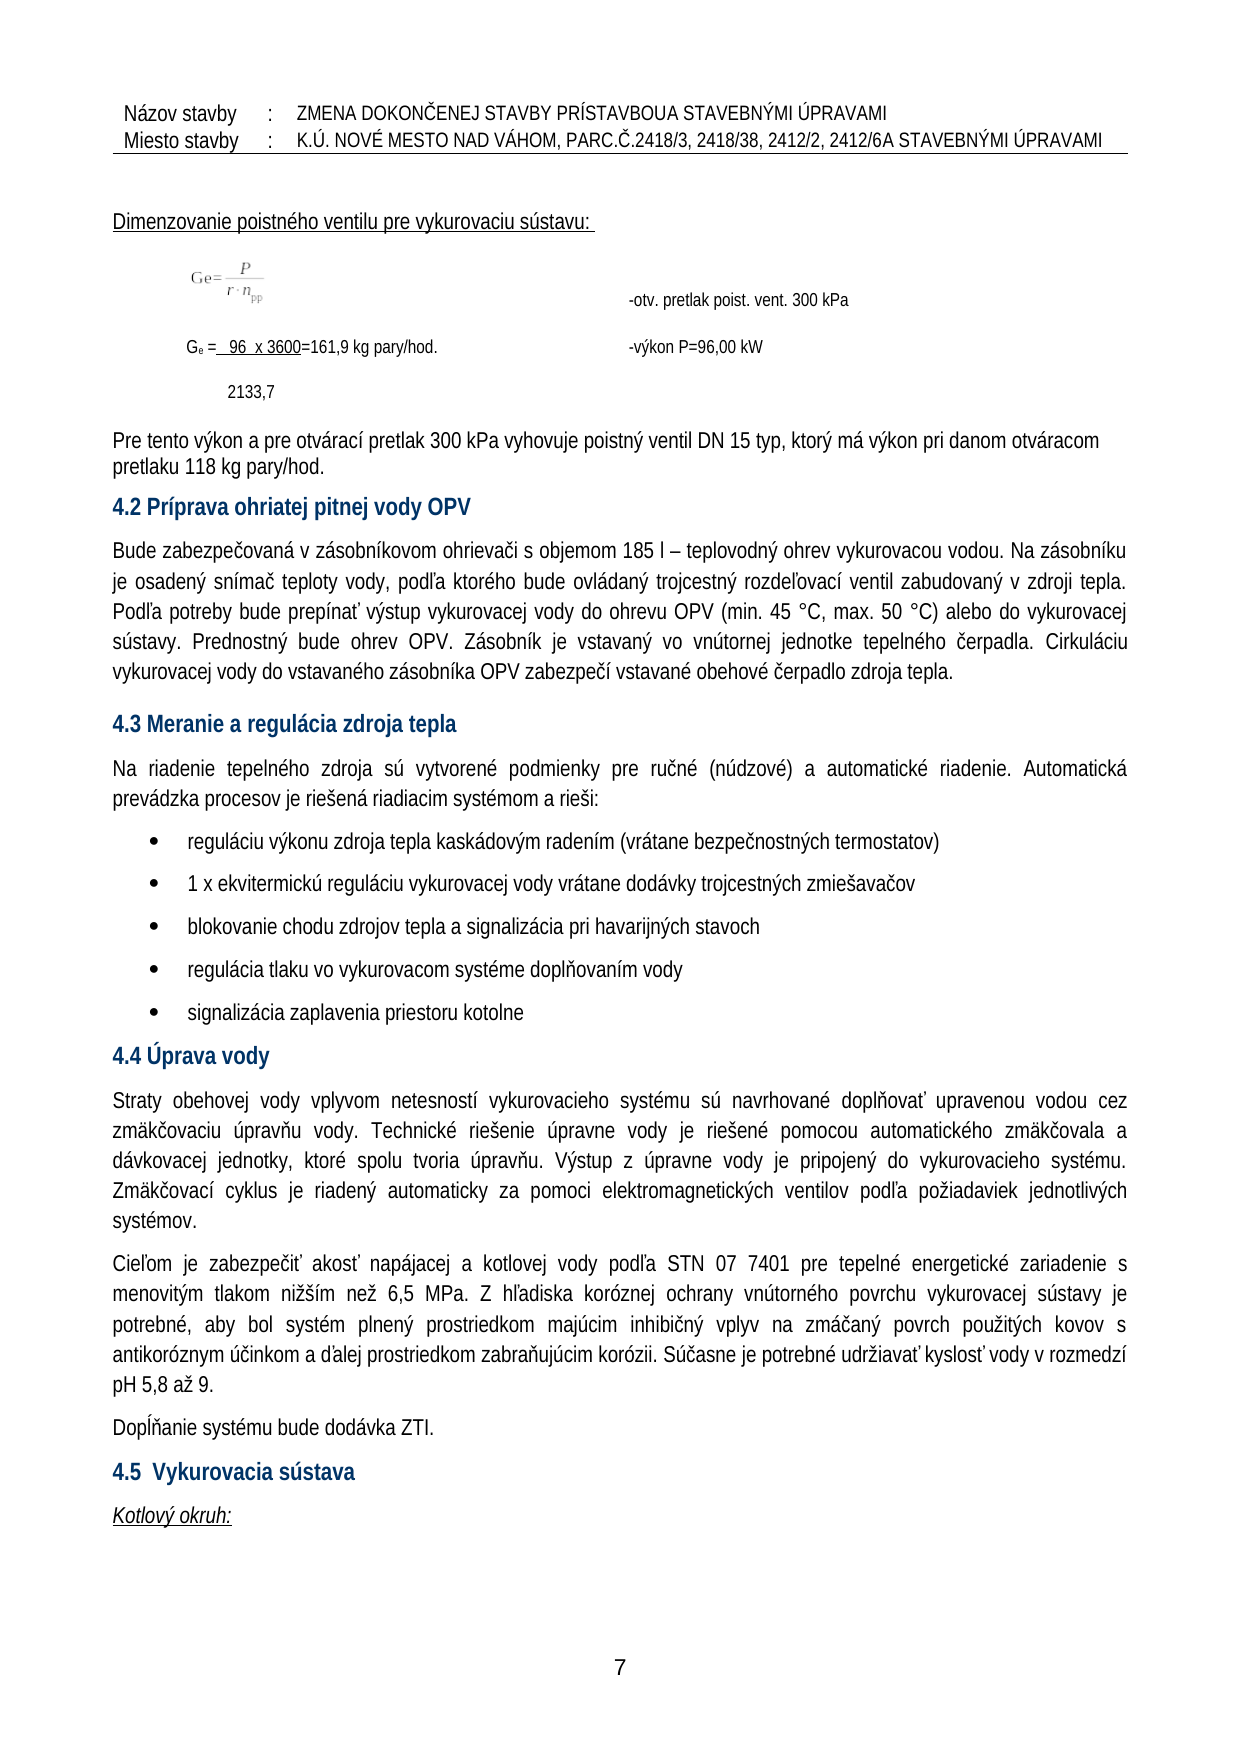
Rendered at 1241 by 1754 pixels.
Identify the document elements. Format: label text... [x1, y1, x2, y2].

text Dopĺňanie systému bude dodávka ZTI. [112, 1414, 1128, 1440]
list reguláciu výkonu zdroja tepla kaskádovým radením (vrátane bezpečnostných termostatov) [150, 828, 1128, 854]
list 1 x ekvitermickú reguláciu vykurovacej vody vrátane dodávky trojcestných zmiešavačov [150, 870, 1128, 897]
text Dimenzovanie poistného ventilu pre vykurovaciu sústavu: [112, 208, 1128, 235]
text Na riadenie tepelného zdroja sú vytvorené podmienky pre ručné (núdzové) a automatické riadenie. Automatická prevádzka procesov je riešená riadiacim systémom a rieši: [112, 755, 1128, 811]
list blokovanie chodu zdrojov tepla a signalizácia pri havarijných stavoch [150, 913, 1128, 939]
list regulácia tlaku vo vykurovacom systéme doplňovaním vody [150, 956, 1128, 982]
text 2133,7 [142, 381, 1128, 403]
text Ge = 96 x 3600=161,9 kg pary/hod. -výkon P=96,00 kW [142, 336, 1128, 357]
text Bude zabezpečovaná v zásobníkovom ohrievači s objemom 185 l – teplovodný ohrev vykurovacou vodou. Na zásobníku je osadený snímač teploty vody, podľa ktorého bude ovládaný trojcestný rozdeľovací ventil zabudovaný v zdroji tepla. Podľa potreby bude prepínať výstup vykurovacej vody do ohrevu OPV (min. 45 °C, max. 50 °C) alebo do vykurovacej sústavy. Prednostný bude ohrev OPV. Zásobník je vstavaný vo vnútornej jednotke tepelného čerpadla. Cirkuláciu vykurovacej vody do vstavaného zásobníka OPV zabezpečí vstavané obehové čerpadlo zdroja tepla. [112, 537, 1128, 685]
text 4.5 Vykurovacia sústava [112, 1456, 1128, 1485]
text 4.3 Meranie a regulácia zdroja tepla [112, 709, 1128, 738]
text -otv. pretlak poist. vent. 300 kPa [142, 259, 1128, 311]
text 4.4 Úprava vody [112, 1041, 1128, 1070]
text Straty obehovej vody vplyvom netesností vykurovacieho systému sú navrhované doplňovať upravenou vodou cez zmäkčovaciu úpravňu vody. Technické riešenie úpravne vody je riešené pomocou automatického zmäkčovala a dávkovacej jednotky, ktoré spolu tvoria úpravňu. Výstup z úpravne vody je pripojený do vykurovacieho systému. Zmäkčovací cyklus je riadený automaticky za pomoci elektromagnetických ventilov podľa požiadaviek jednotlivých systémov. [112, 1087, 1128, 1234]
list signalizácia zaplavenia priestoru kotolne [150, 998, 1128, 1025]
text Pre tento výkon a pre otvárací pretlak 300 kPa vyhovuje poistný ventil DN 15 typ, ktorý má výkon pri danom otváracom pretlaku 118 kg pary/hod. [112, 427, 1128, 479]
text Kotlový okruh: [112, 1502, 1128, 1528]
text 4.2 Príprava ohriatej pitnej vody OPV [112, 492, 1128, 521]
text Cieľom je zabezpečiť akosť napájacej a kotlovej vody podľa STN 07 7401 pre tepelné energetické zariadenie s menovitým tlakom nižším než 6,5 MPa. Z hľadiska koróznej ochrany vnútorného povrchu vykurovacej sústavy je potrebné, aby bol systém plnený prostriedkom majúcim inhibičný vplyv na zmáčaný povrch použitých kovov s antikoróznym účinkom a ďalej prostriedkom zabraňujúcim korózii. Súčasne je potrebné udržiavať kyslosť vody v rozmedzí pH 5,8 až 9. [112, 1250, 1128, 1397]
